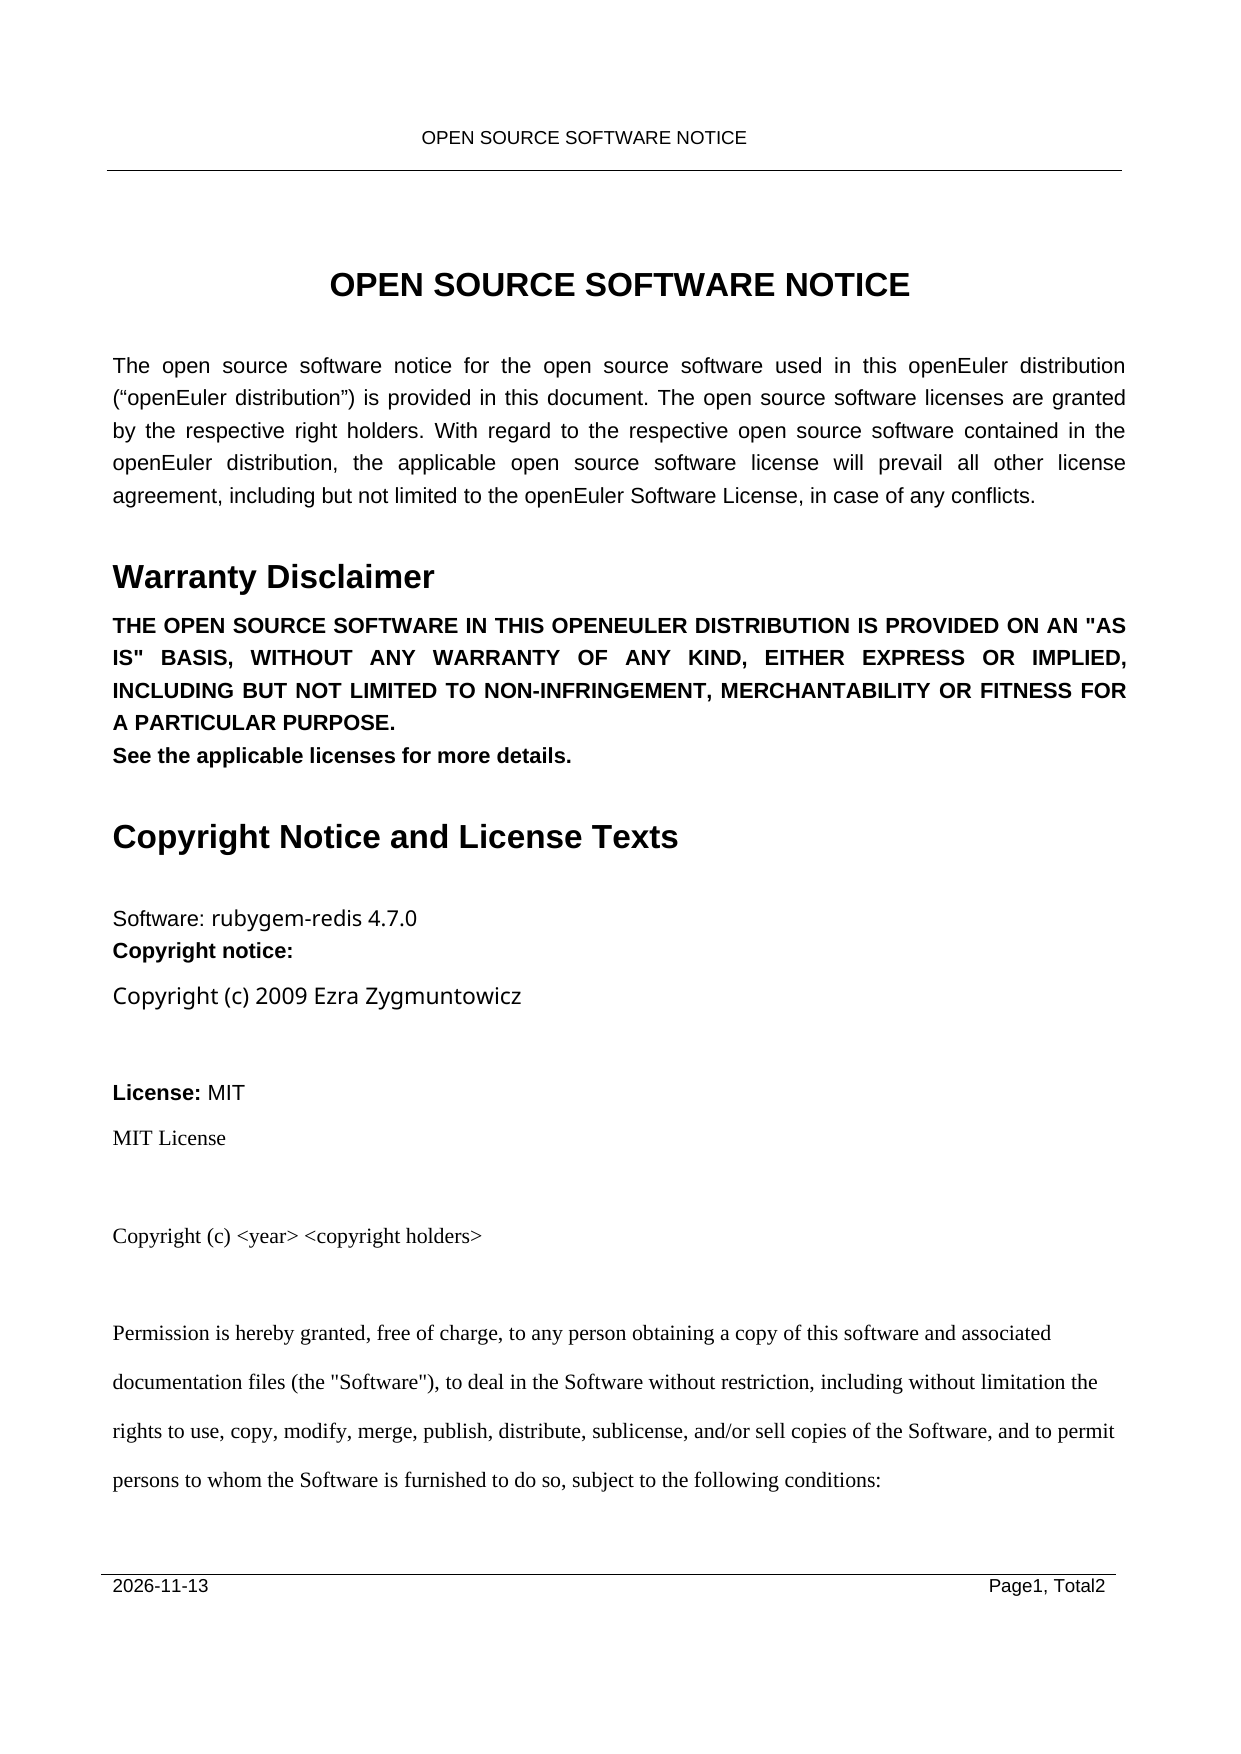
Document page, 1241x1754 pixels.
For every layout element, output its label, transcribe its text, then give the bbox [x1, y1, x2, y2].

text Copyright Notice and License Texts [112, 804, 1128, 869]
text Copyright notice: [112, 934, 1128, 966]
text Software: rubygem-redis 4.7.0 [112, 901, 1128, 934]
text The open source software notice for the open source software used in this openEuler distribution (“openEuler distribution”) is provided in this document. The open source software licenses are granted by the respective right holders. With regard to the respective open source software contained in the openEuler distribution, the applicable open source software license will prevail all other license agreement, including but not limited to the openEuler Software License, in case of any conflicts. [112, 349, 1128, 511]
text Copyright (c) 2009 Ezra Zygmuntowicz [112, 979, 1128, 1060]
text OPEN SOURCE SOFTWARE NOTICE [112, 251, 1128, 316]
text License: MIT [112, 1077, 1128, 1109]
text Warranty Disclaimer [112, 544, 1128, 609]
text THE OPEN SOURCE SOFTWARE IN THIS OPENEULER DISTRIBUTION IS PROVIDED ON AN "AS IS" BASIS, WITHOUT ANY WARRANTY OF ANY KIND, EITHER EXPRESS OR IMPLIED, INCLUDING BUT NOT LIMITED TO NON-INFRINGEMENT, MERCHANTABILITY OR FITNESS FOR A PARTICULAR PURPOSE. See the applicable licenses for more details. [112, 609, 1128, 771]
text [112, 1122, 1128, 1495]
